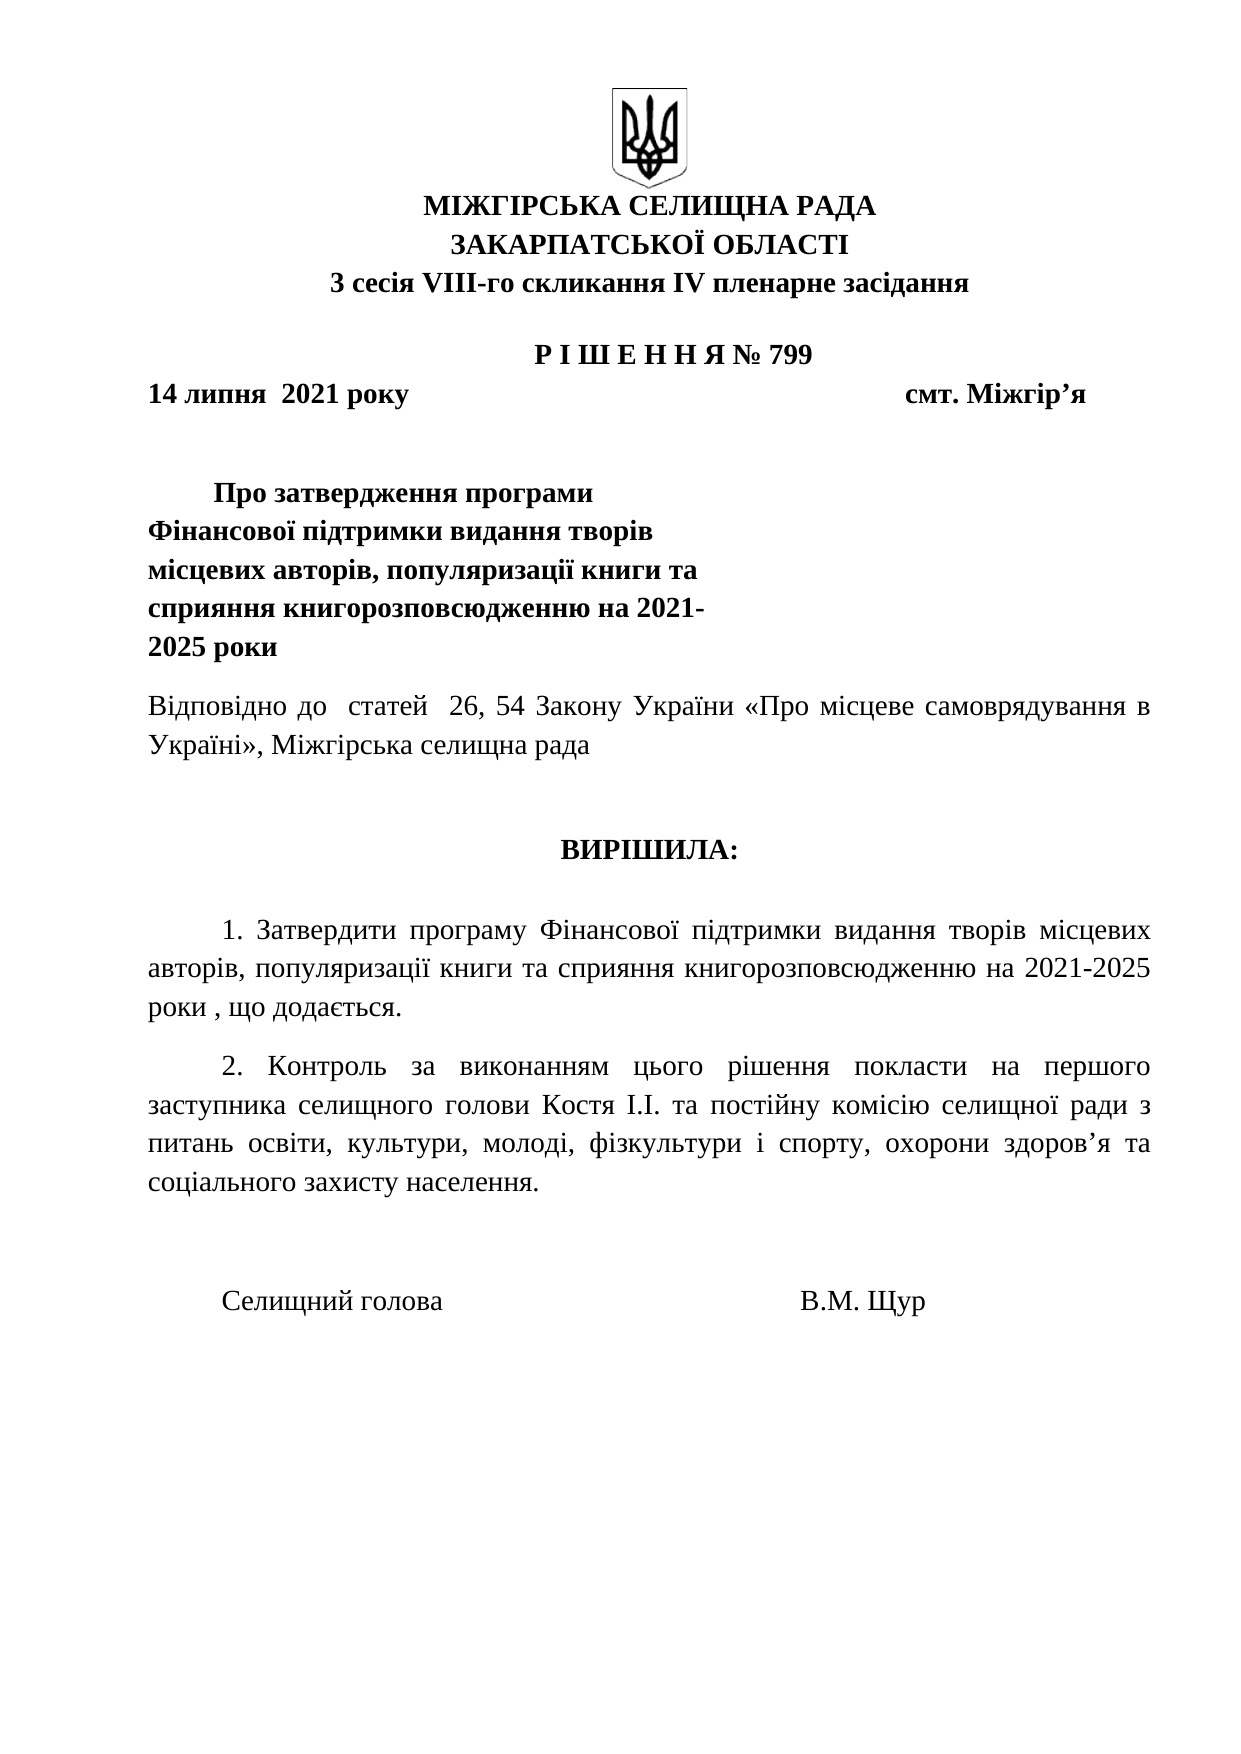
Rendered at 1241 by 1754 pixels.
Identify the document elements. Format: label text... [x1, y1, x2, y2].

text МІЖГІРСЬКА СЕЛИЩНА РАДА [148, 188, 1152, 222]
text 3 сесія VIII-го скликання ІV пленарне засідання [148, 266, 1152, 299]
text ЗАКАРПАТСЬКОЇ ОБЛАСТІ [148, 227, 1152, 261]
text Р І Ш Е Н Н Я № 799 [148, 337, 1152, 371]
text 2. Контроль за виконанням цього рішення покласти на першого заступника селищного голови Костя І.І. та постійну комісію селищної ради з питань освіти, культури, молоді, фізкультури і спорту, охорони здоров’я та соціального захисту населення. [148, 1048, 1152, 1197]
picture [612, 88, 688, 189]
text Відповідно до статей 26, 54 Закону України «Про місцеве самоврядування в Україні», Міжгірська селищна рада [148, 688, 1152, 760]
text ВИРІШИЛА: [148, 832, 1152, 866]
text 14 липня 2021 року смт. Міжгір’я [148, 376, 1152, 409]
text 1. Затвердити програму Фінансової підтримки видання творів місцевих авторів, популяризації книги та сприяння книгорозповсюдженню на 2021-2025 роки , що додається. [148, 912, 1152, 1022]
text Селищний голова В.М. Щур [148, 1283, 1152, 1316]
text Про затвердження програми Фінансової підтримки видання творів місцевих авторів, популяризації книги та сприяння книгорозповсюдженню на 2021-2025 роки [148, 475, 738, 662]
